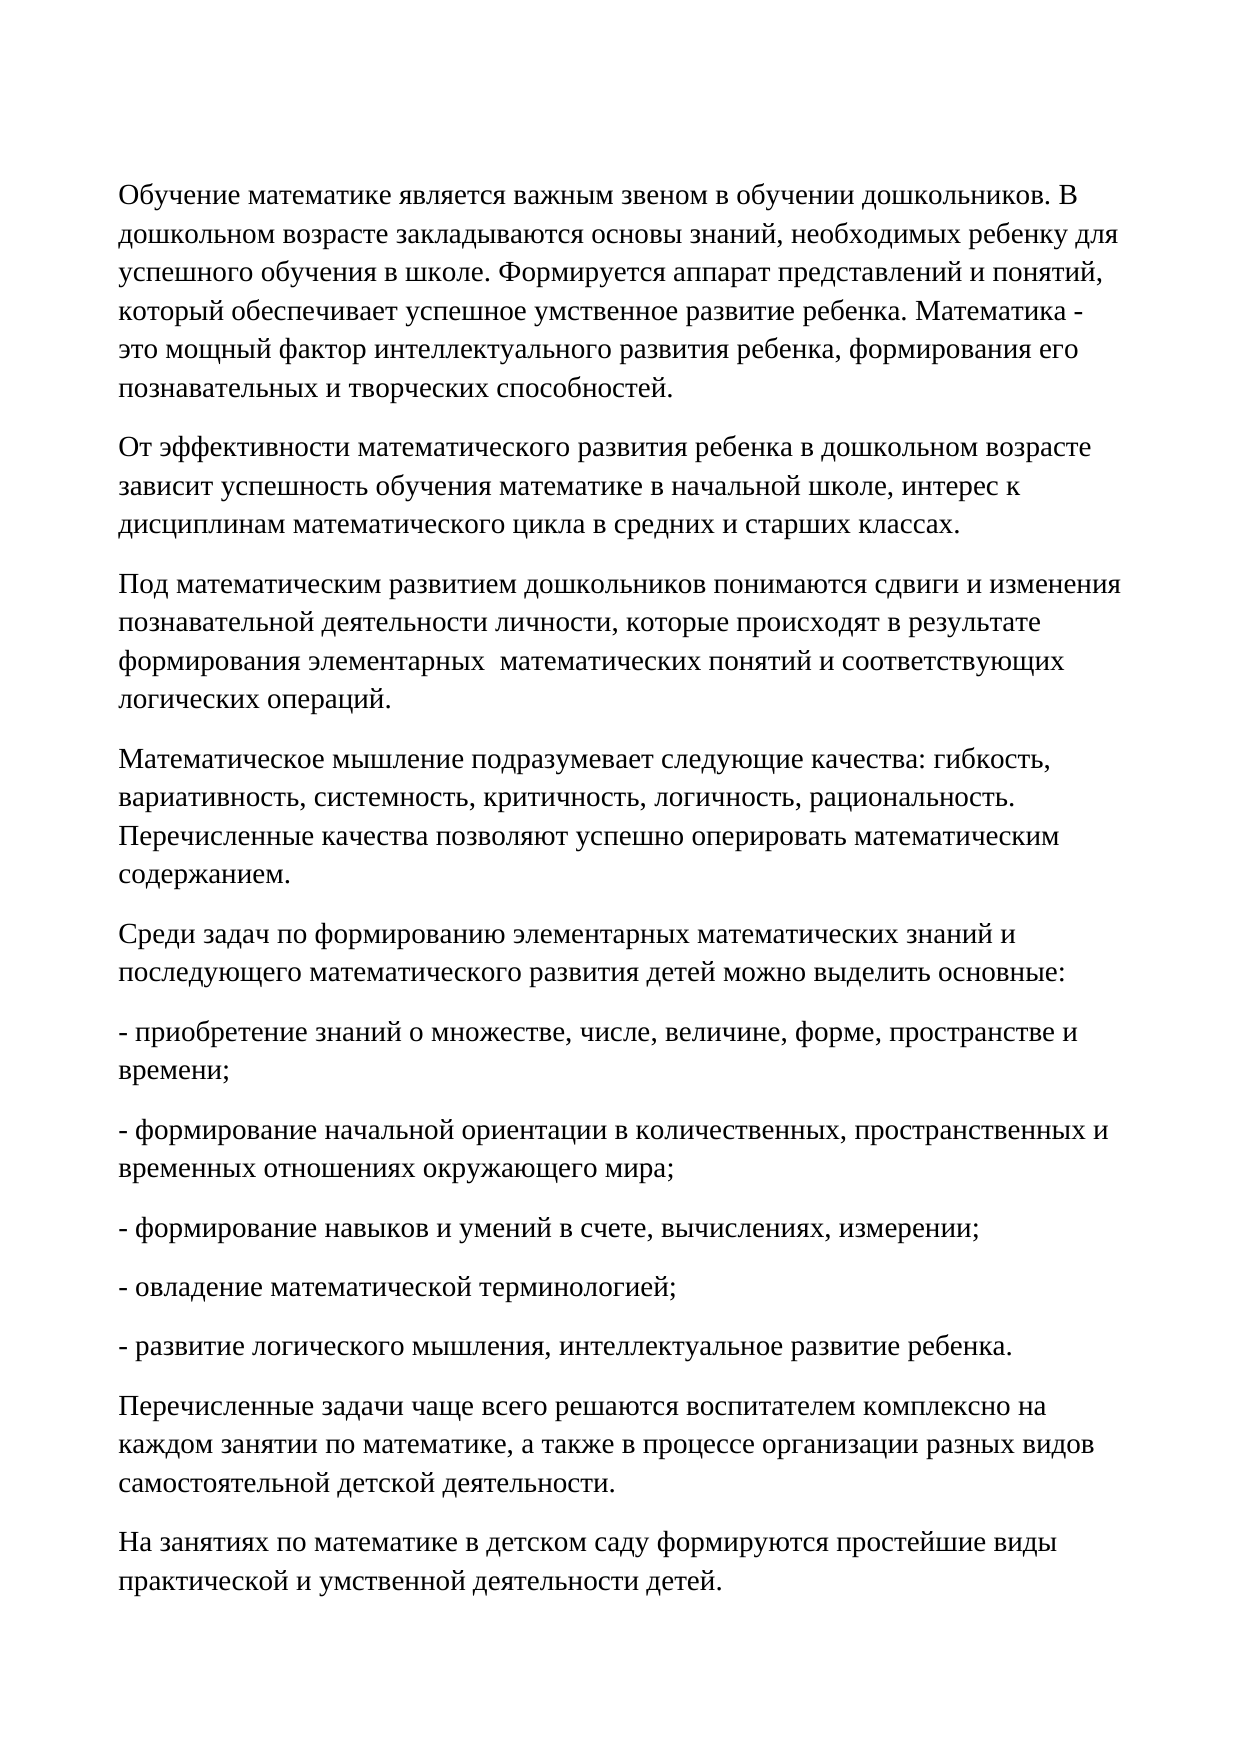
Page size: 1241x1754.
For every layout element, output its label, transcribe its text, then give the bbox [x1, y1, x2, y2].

text Математическое мышление подразумевает следующие качества: гибкость, вариативность, системность, критичность, логичность, рациональность. Перечисленные качества позволяют успешно оперировать математическим содержанием. [118, 741, 1122, 890]
text На занятиях по математике в детском саду формируются простейшие виды практической и умственной деятельности детей. [118, 1524, 1122, 1596]
text Под математическим развитием дошкольников понимаются сдвиги и изменения познавательной деятельности личности, которые происходят в результате формирования элементарных математических понятий и соответствующих логических операций. [118, 566, 1122, 715]
text - формирование навыков и умений в счете, вычислениях, измерении; [118, 1210, 1122, 1243]
text - овладение математической терминологией; [118, 1269, 1122, 1303]
text - приобретение знаний о множестве, числе, величине, форме, пространстве и времени; [118, 1014, 1122, 1086]
text От эффективности математического развития ребенка в дошкольном возрасте зависит успешность обучения математике в начальной школе, интерес к дисциплинам математического цикла в средних и старших классах. [118, 429, 1122, 540]
text Среди задач по формированию элементарных математических знаний и последующего математического развития детей можно выделить основные: [118, 916, 1122, 988]
text - развитие логического мышления, интеллектуальное развитие ребенка. [118, 1328, 1122, 1362]
text - формирование начальной ориентации в количественных, пространственных и временных отношениях окружающего мира; [118, 1112, 1122, 1184]
text Перечисленные задачи чаще всего решаются воспитателем комплексно на каждом занятии по математике, а также в процессе организации разных видов самостоятельной детской деятельности. [118, 1388, 1122, 1498]
text Обучение математике является важным звеном в обучении дошкольников. В дошкольном возрасте закладываются основы знаний, необходимых ребенку для успешного обучения в школе. Формируется аппарат представлений и понятий, который обеспечивает успешное умственное развитие ребенка. Математика - это мощный фактор интеллектуального развития ребенка, формирования его познавательных и творческих способностей. [118, 177, 1122, 404]
